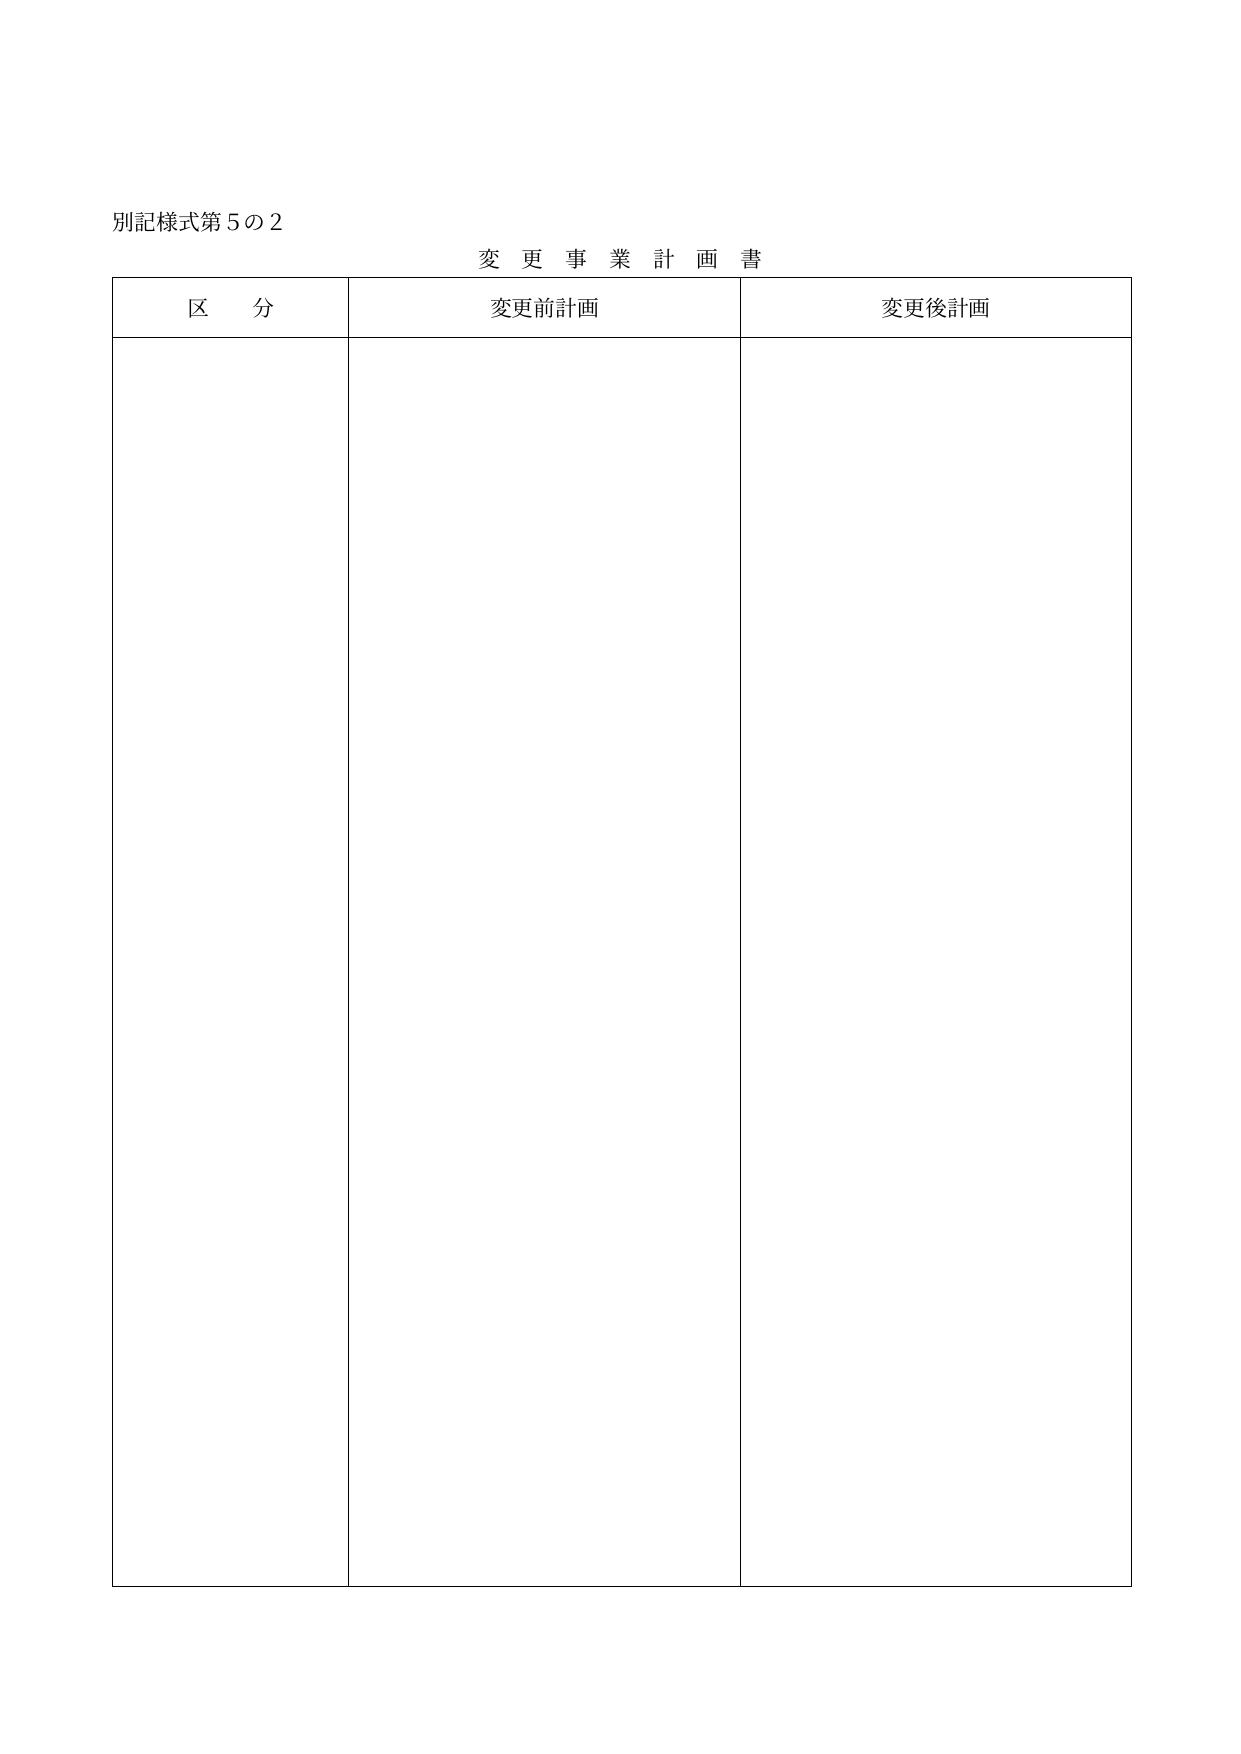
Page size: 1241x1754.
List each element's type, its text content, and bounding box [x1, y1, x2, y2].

table_header 区 分 [113, 278, 348, 336]
table_cell [113, 338, 348, 1586]
table_header 変更後計画 [741, 278, 1131, 336]
table_cell [741, 338, 1131, 1586]
table_cell [349, 338, 740, 1586]
text 変 更 事 業 計 画 書 [112, 239, 1128, 277]
text 別記様式第５の２ [112, 202, 1128, 239]
table_header 変更前計画 [349, 278, 740, 336]
